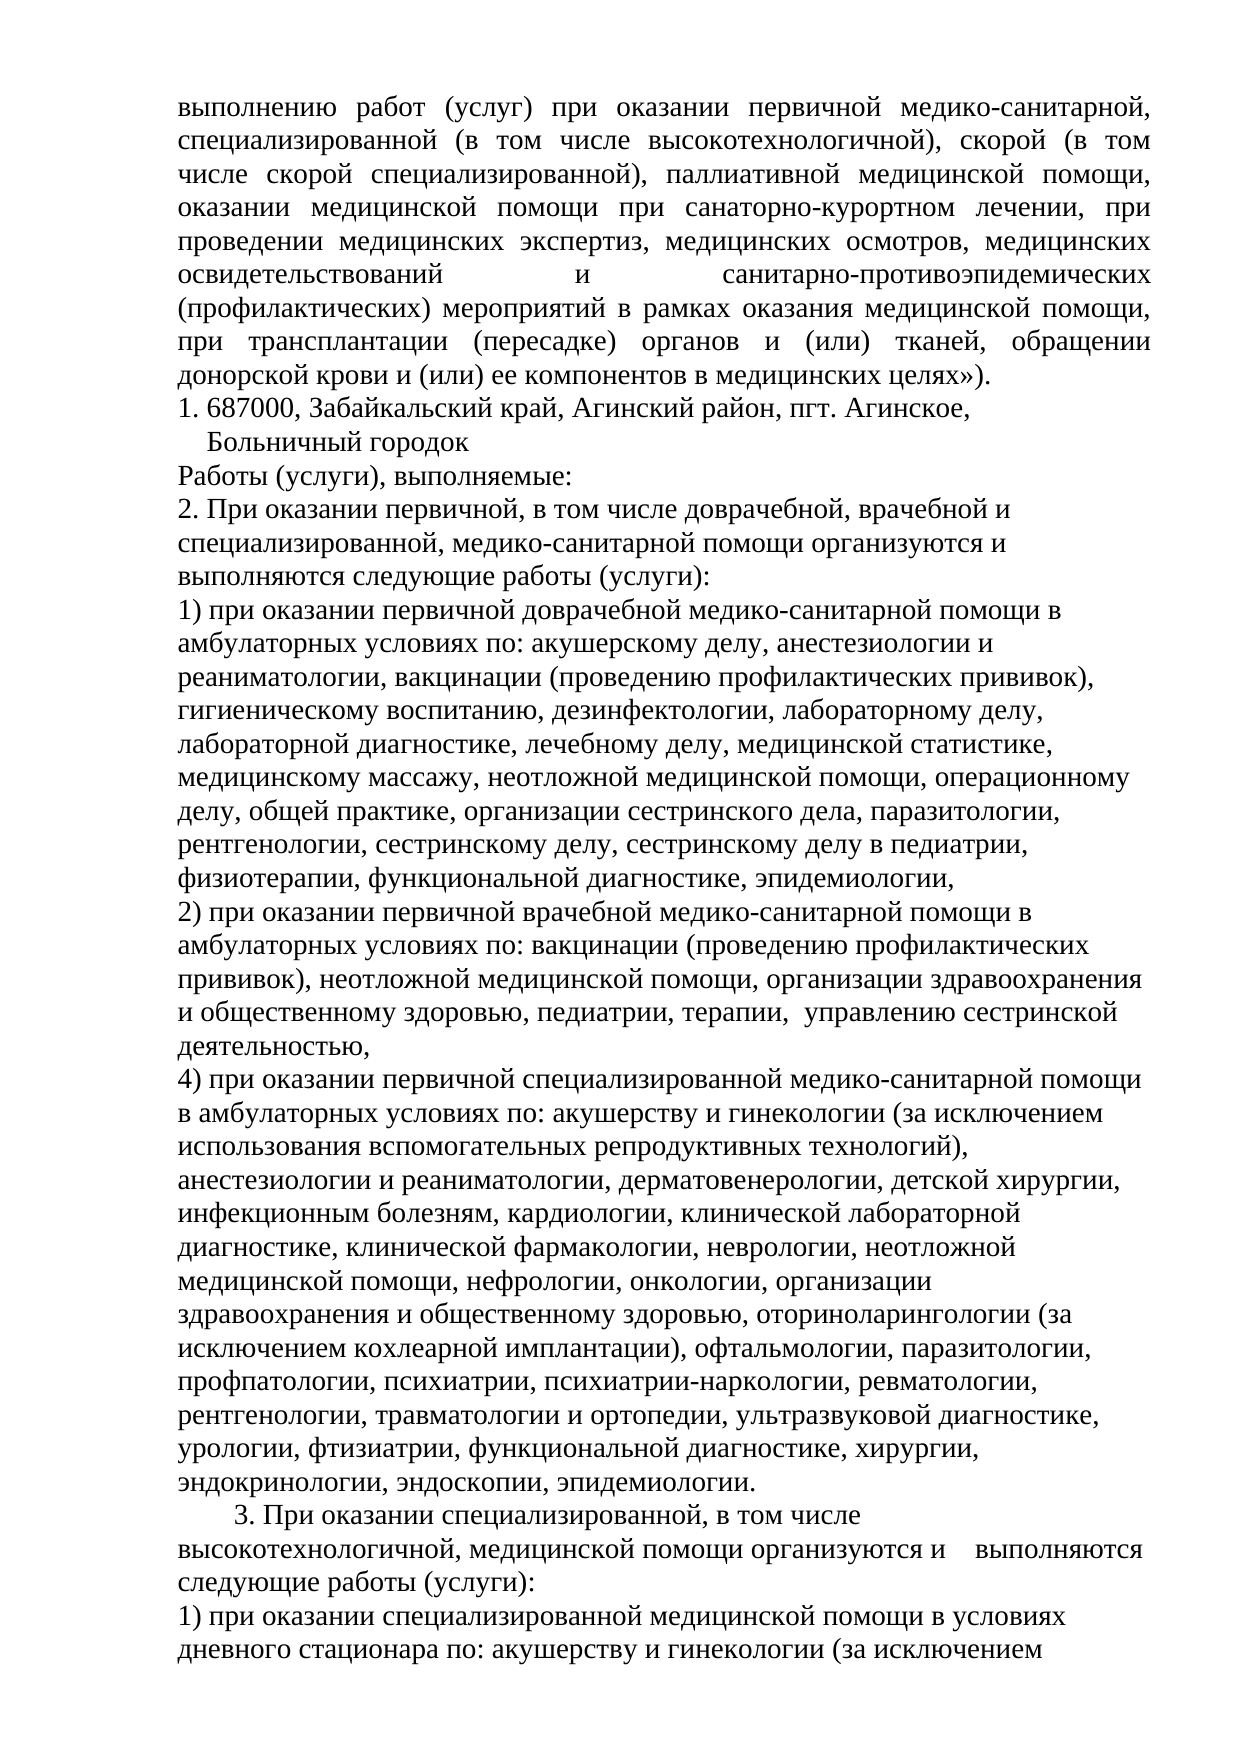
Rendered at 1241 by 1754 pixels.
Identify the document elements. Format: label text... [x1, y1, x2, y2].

text Работы (услуги), выполняемые: [177, 458, 1152, 491]
text 4) при оказании первичной специализированной медико-санитарной помощи в амбулаторных условиях по: акушерству и гинекологии (за исключением использования вспомогательных репродуктивных технологий), анестезиологии и реаниматологии, дерматовенерологии, детской хирургии, инфекционным болезням, кардиологии, клинической лабораторной диагностике, клинической фармакологии, неврологии, неотложной медицинской помощи, нефрологии, онкологии, организации здравоохранения и общественному здоровью, оториноларингологии (за исключением кохлеарной имплантации), офтальмологии, паразитологии, профпатологии, психиатрии, психиатрии-наркологии, ревматологии, рентгенологии, травматологии и ортопедии, ультразвуковой диагностике, урологии, фтизиатрии, функциональной диагностике, хирургии, [177, 1061, 1152, 1464]
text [177, 89, 1152, 391]
text 2. При оказании первичной, в том числе доврачебной, врачебной и специализированной, медико-санитарной помощи организуются и выполняются следующие работы (услуги): [177, 491, 1152, 592]
text 1) при оказании первичной доврачебной медико-санитарной помощи в амбулаторных условиях по: акушерскому делу, анестезиологии и реаниматологии, вакцинации (проведению профилактических прививок), гигиеническому воспитанию, дезинфектологии, лабораторному делу, лабораторной диагностике, лечебному делу, медицинской статистике, медицинскому массажу, неотложной медицинской помощи, операционному делу, общей практике, организации сестринского дела, паразитологии, рентгенологии, сестринскому делу, сестринскому делу в педиатрии, физиотерапии, функциональной диагностике, эпидемиологии, 2) при оказании первичной врачебной медико-санитарной помощи в амбулаторных условиях по: вакцинации (проведению профилактических прививок), неотложной медицинской помощи, организации здравоохранения и общественному здоровью, педиатрии, терапии, управлению сестринской деятельностью, [177, 592, 1152, 1061]
text 1. 687000, Забайкальский край, Агинский район, пгт. Агинское, [177, 391, 1152, 424]
text эндокринологии, эндоскопии, эпидемиологии. [177, 1464, 1152, 1497]
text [177, 1497, 1152, 1665]
text Больничный городок [177, 424, 1152, 458]
